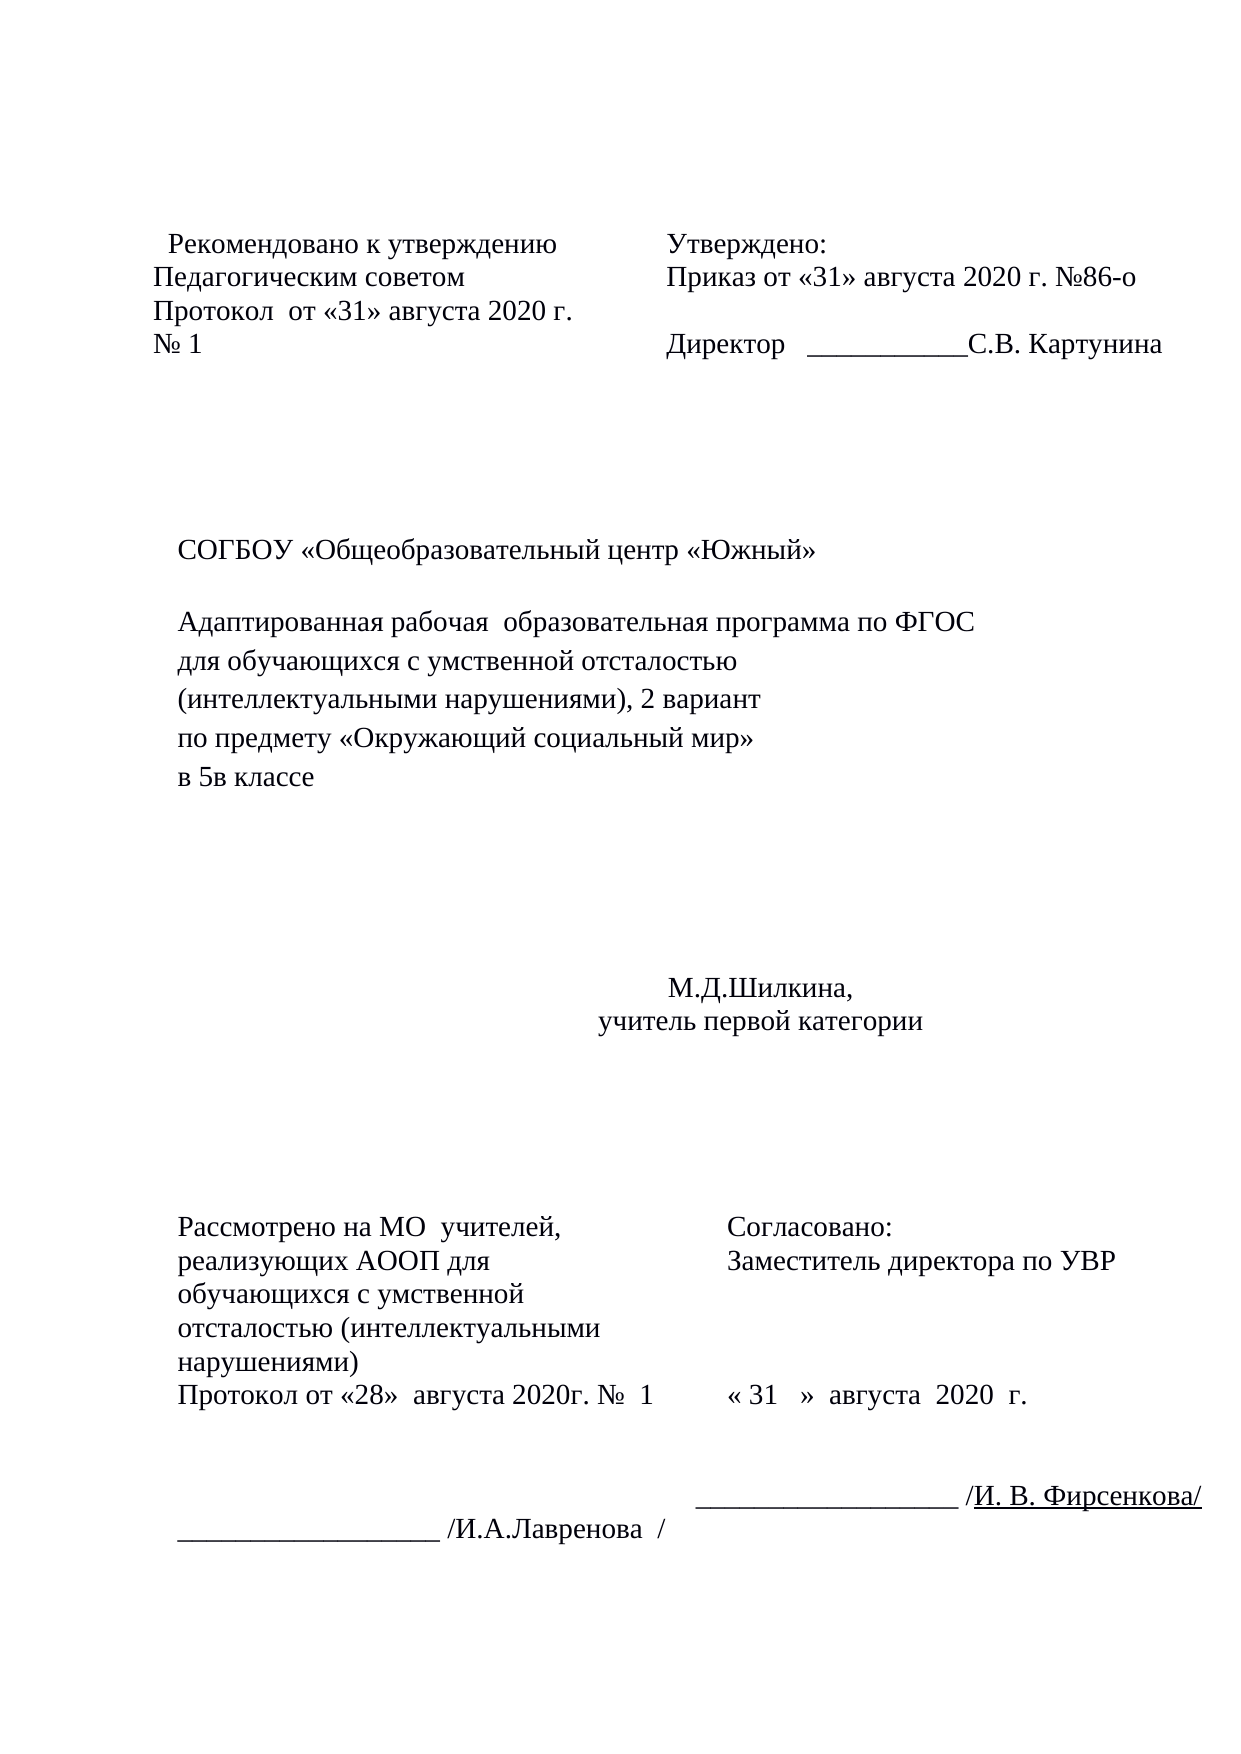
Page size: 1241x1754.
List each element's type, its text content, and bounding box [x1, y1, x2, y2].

text Адаптированная рабочая образовательная программа по ФГОС [177, 604, 1240, 638]
text для обучающихся с умственной отсталостью [177, 643, 1240, 677]
text учитель первой категории [236, 1003, 1240, 1037]
text М.Д.Шилкина, [236, 970, 1240, 1003]
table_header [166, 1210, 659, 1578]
text (интеллектуальными нарушениями), 2 вариант [177, 682, 1240, 715]
text в 5в классе [177, 759, 1240, 792]
text по предмету «Окружающий социальный мир» [177, 720, 1240, 754]
text СОГБОУ «Общеобразовательный центр «Южный» [177, 532, 1240, 566]
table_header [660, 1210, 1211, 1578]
